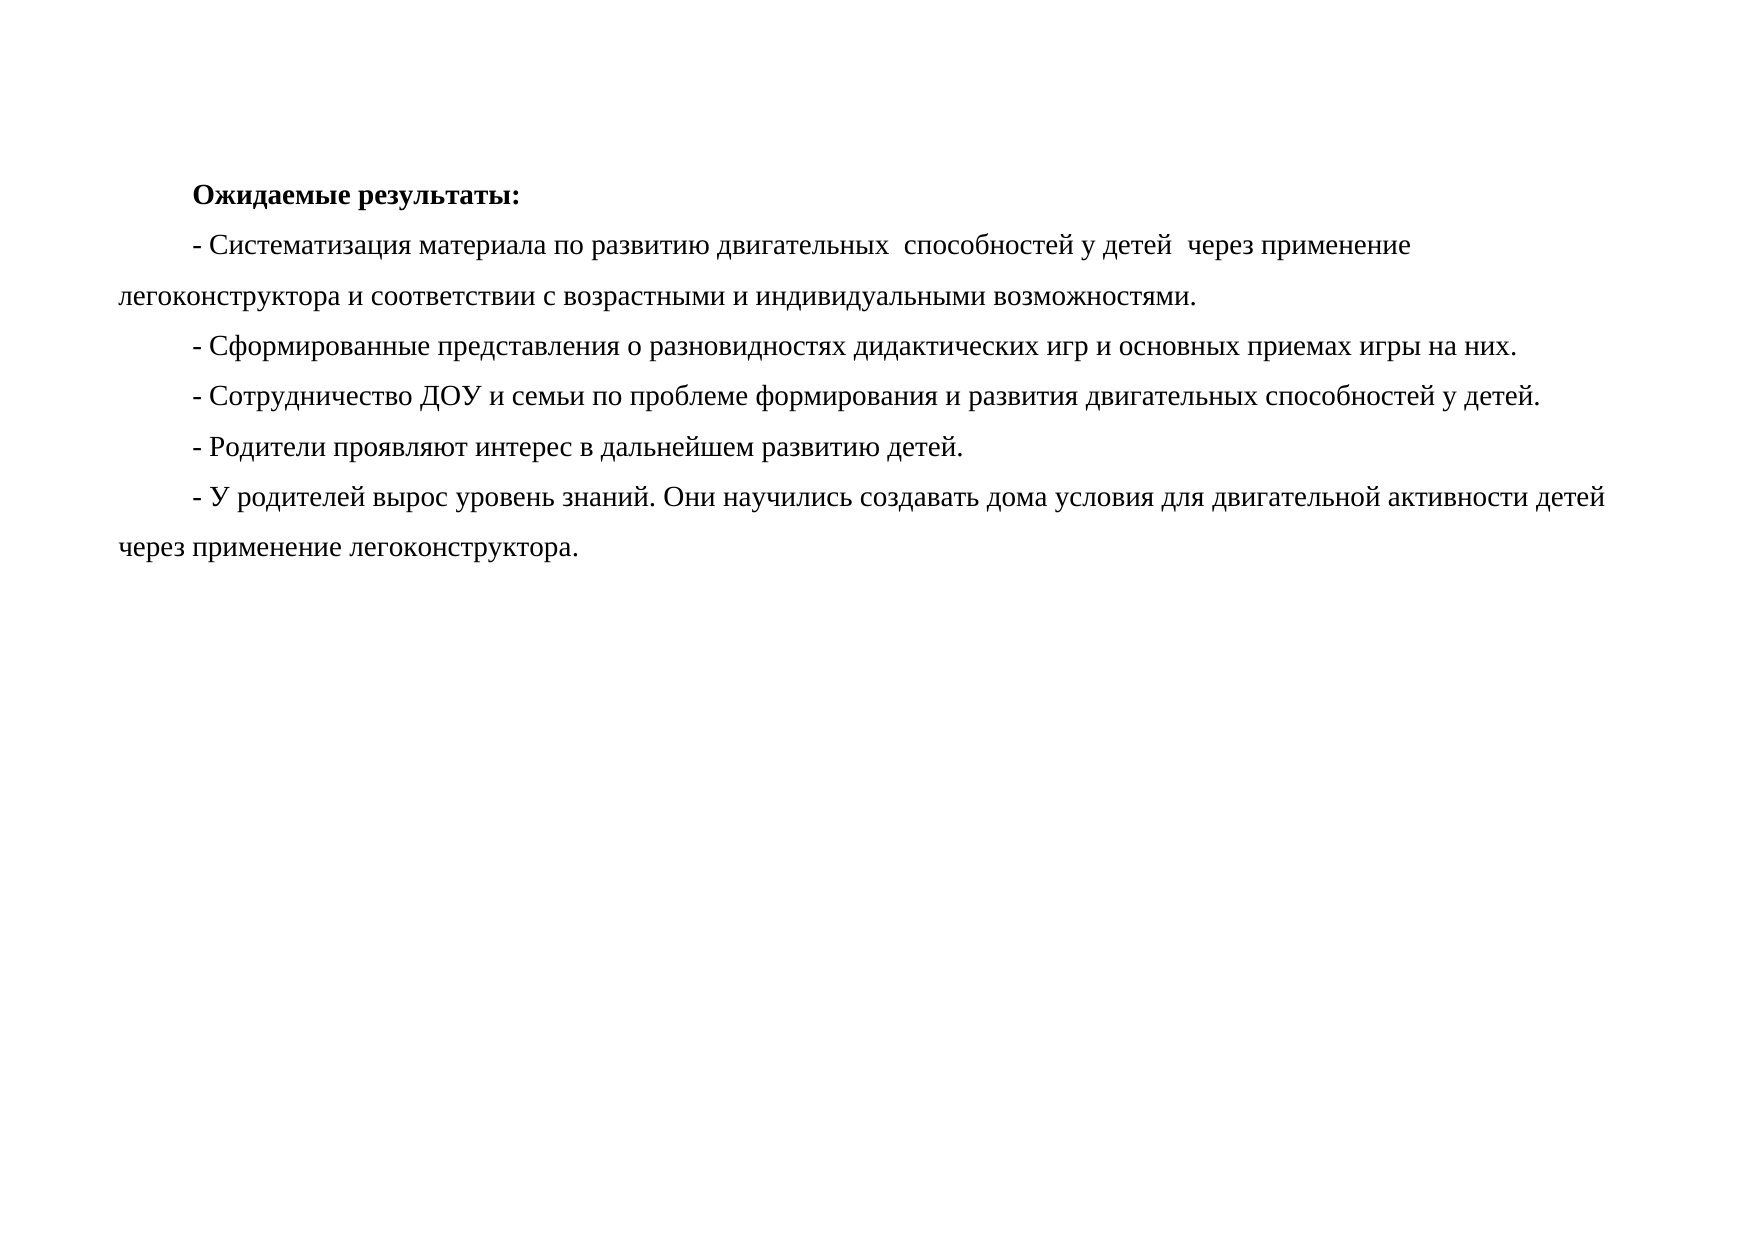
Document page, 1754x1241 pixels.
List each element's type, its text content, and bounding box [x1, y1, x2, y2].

text Ожидаемые результаты: [118, 177, 1636, 211]
text - Родители проявляют интерес в дальнейшем развитию детей. [118, 429, 1636, 462]
text - Сформированные представления о разновидностях дидактических игр и основных приемах игры на них. [118, 328, 1636, 362]
text - Сотрудничество ДОУ и семьи по проблеме формирования и развития двигательных способностей у детей. [118, 378, 1636, 412]
text - У родителей вырос уровень знаний. Они научились создавать дома условия для двигательной активности детей через применение легоконструктора. [118, 479, 1636, 563]
text - Систематизация материала по развитию двигательных способностей у детей через применение легоконструктора и соответствии с возрастными и индивидуальными возможностями. [118, 227, 1636, 311]
